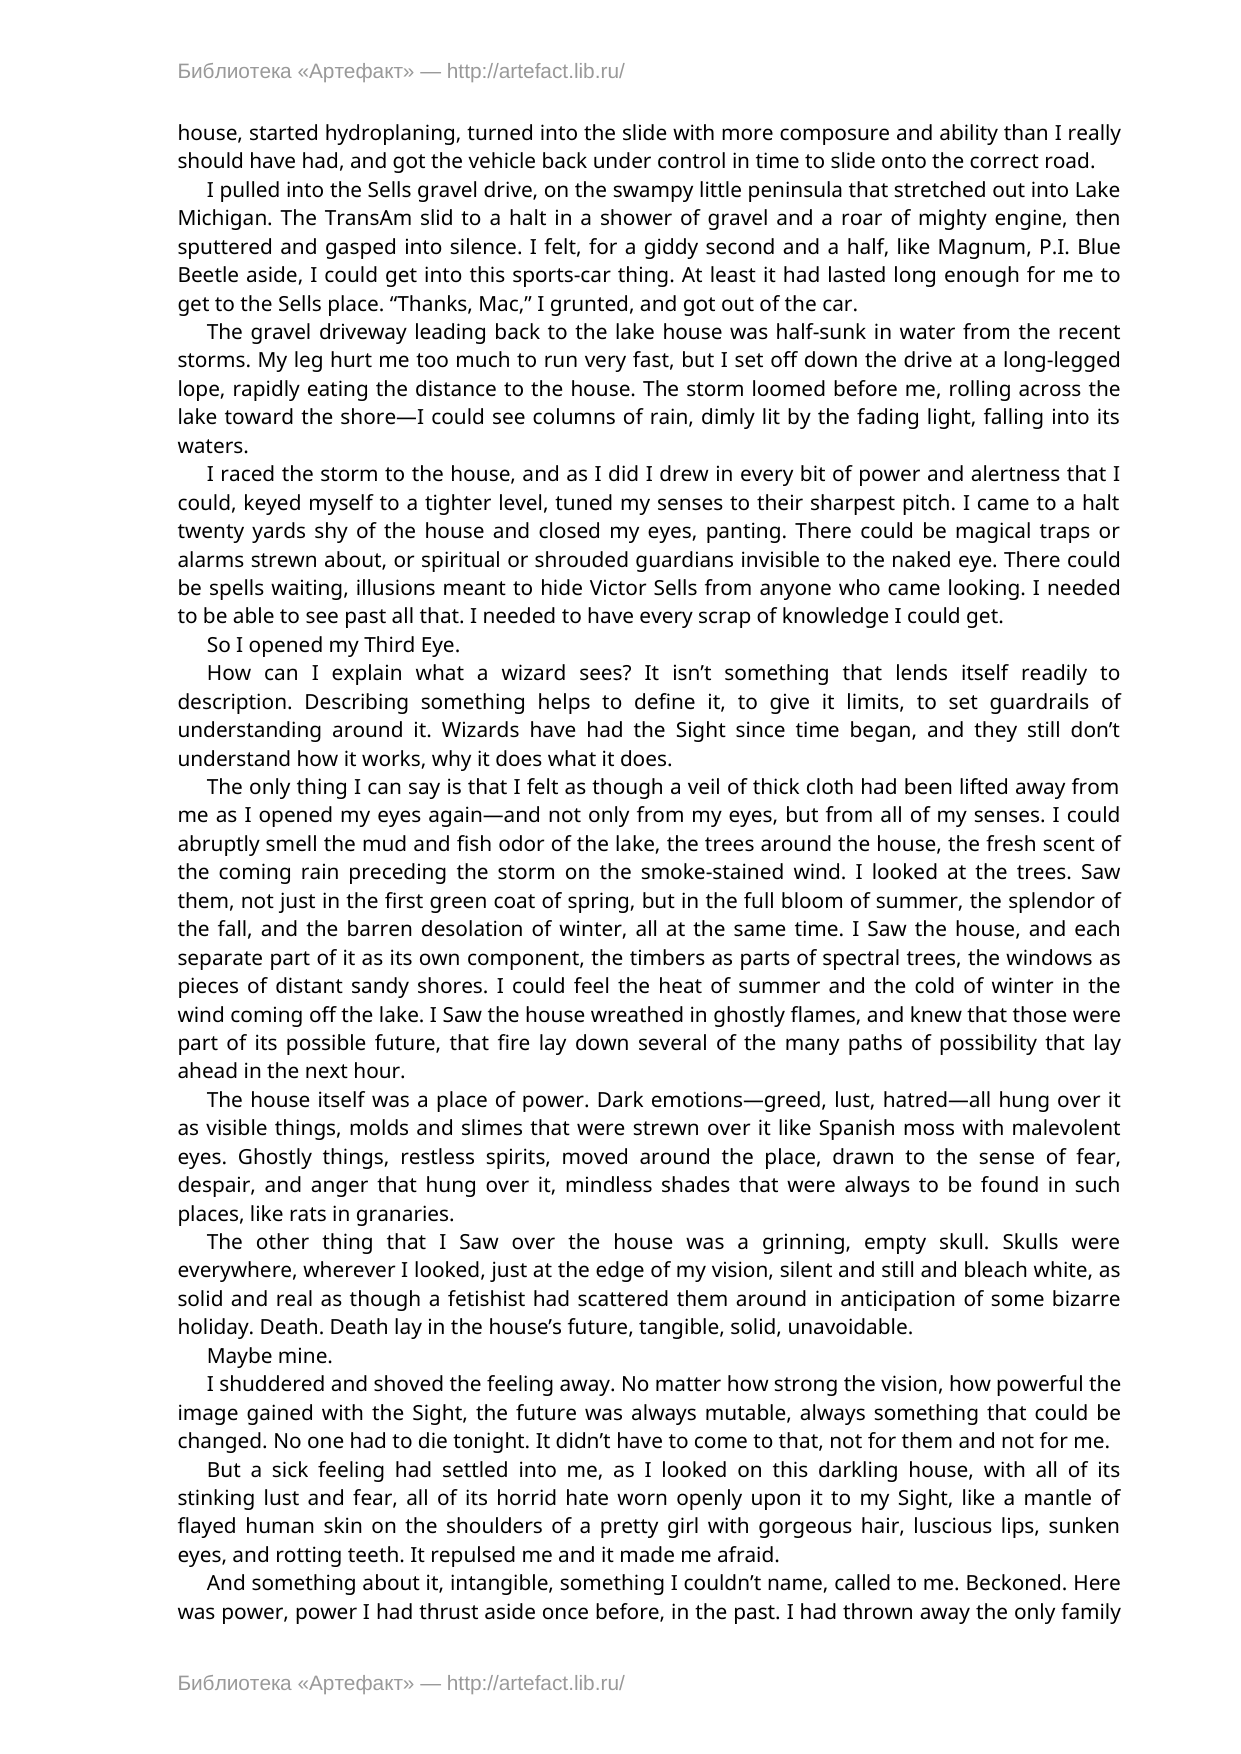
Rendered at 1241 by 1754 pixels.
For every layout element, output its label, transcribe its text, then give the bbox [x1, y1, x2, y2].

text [177, 1568, 1122, 1625]
text The gravel driveway leading back to the lake house was half-sunk in water from the recent storms. My leg hurt me too much to run very fast, but I set off down the drive at a long-legged lope, rapidly eating the distance to the house. The storm loomed before me, rolling across the lake toward the shore—I could see columns of rain, dimly lit by the fading light, falling into its waters. [177, 317, 1122, 459]
text But a sick feeling had settled into me, as I looked on this darkling house, with all of its stinking lust and fear, all of its horrid hate worn openly upon it to my Sight, like a mantle of flayed human skin on the shoulders of a pretty girl with gorgeous hair, luscious lips, sunken eyes, and rotting teeth. It repulsed me and it made me afraid. [177, 1455, 1122, 1568]
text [177, 118, 1122, 175]
text The other thing that I Saw over the house was a grinning, empty skull. Skulls were everywhere, wherever I looked, just at the edge of my vision, silent and still and bleach white, as solid and real as though a fetishist had scattered them around in anticipation of some bizarre holiday. Death. Death lay in the house’s future, tangible, solid, unavoidable. [177, 1227, 1122, 1341]
text I shuddered and shoved the feeling away. No matter how strong the vision, how powerful the image gained with the Sight, the future was always mutable, always something that could be changed. No one had to die tonight. It didn’t have to come to that, not for them and not for me. [177, 1369, 1122, 1455]
text I pulled into the Sells gravel drive, on the swampy little peninsula that stretched out into Lake Michigan. The TransAm slid to a halt in a shower of gravel and a roar of mighty engine, then sputtered and gasped into silence. I felt, for a giddy second and a half, like Magnum, P.I. Blue Beetle aside, I could get into this sports-car thing. At least it had lasted long enough for me to get to the Sells place. “Thanks, Mac,” I grunted, and got out of the car. [177, 175, 1122, 317]
text How can I explain what a wizard sees? It isn’t something that lends itself readily to description. Describing something helps to define it, to give it limits, to set guardrails of understanding around it. Wizards have had the Sight since time began, and they still don’t understand how it works, why it does what it does. [177, 658, 1122, 772]
text The only thing I can say is that I felt as though a veil of thick cloth had been lifted away from me as I opened my eyes again—and not only from my eyes, but from all of my senses. I could abruptly smell the mud and fish odor of the lake, the trees around the house, the fresh scent of the coming rain preceding the storm on the smoke-stained wind. I looked at the trees. Saw them, not just in the first green coat of spring, but in the full bloom of summer, the splendor of the fall, and the barren desolation of winter, all at the same time. I Saw the house, and each separate part of it as its own component, the timbers as parts of spectral trees, the windows as pieces of distant sandy shores. I could feel the heat of summer and the cold of winter in the wind coming off the lake. I Saw the house wreathed in ghostly flames, and knew that those were part of its possible future, that fire lay down several of the many paths of possibility that lay ahead in the next hour. [177, 772, 1122, 1085]
text So I opened my Third Eye. [177, 630, 1122, 658]
text Maybe mine. [177, 1341, 1122, 1369]
text I raced the storm to the house, and as I did I drew in every bit of power and alertness that I could, keyed myself to a tighter level, tuned my senses to their sharpest pitch. I came to a halt twenty yards shy of the house and closed my eyes, panting. There could be magical traps or alarms strewn about, or spiritual or shrouded guardians invisible to the naked eye. There could be spells waiting, illusions meant to hide Victor Sells from anyone who came looking. I needed to be able to see past all that. I needed to have every scrap of knowledge I could get. [177, 459, 1122, 630]
text The house itself was a place of power. Dark emotions—greed, lust, hatred—all hung over it as visible things, molds and slimes that were strewn over it like Spanish moss with malevolent eyes. Ghostly things, restless spirits, moved around the place, drawn to the sense of fear, despair, and anger that hung over it, mindless shades that were always to be found in such places, like rats in granaries. [177, 1085, 1122, 1227]
